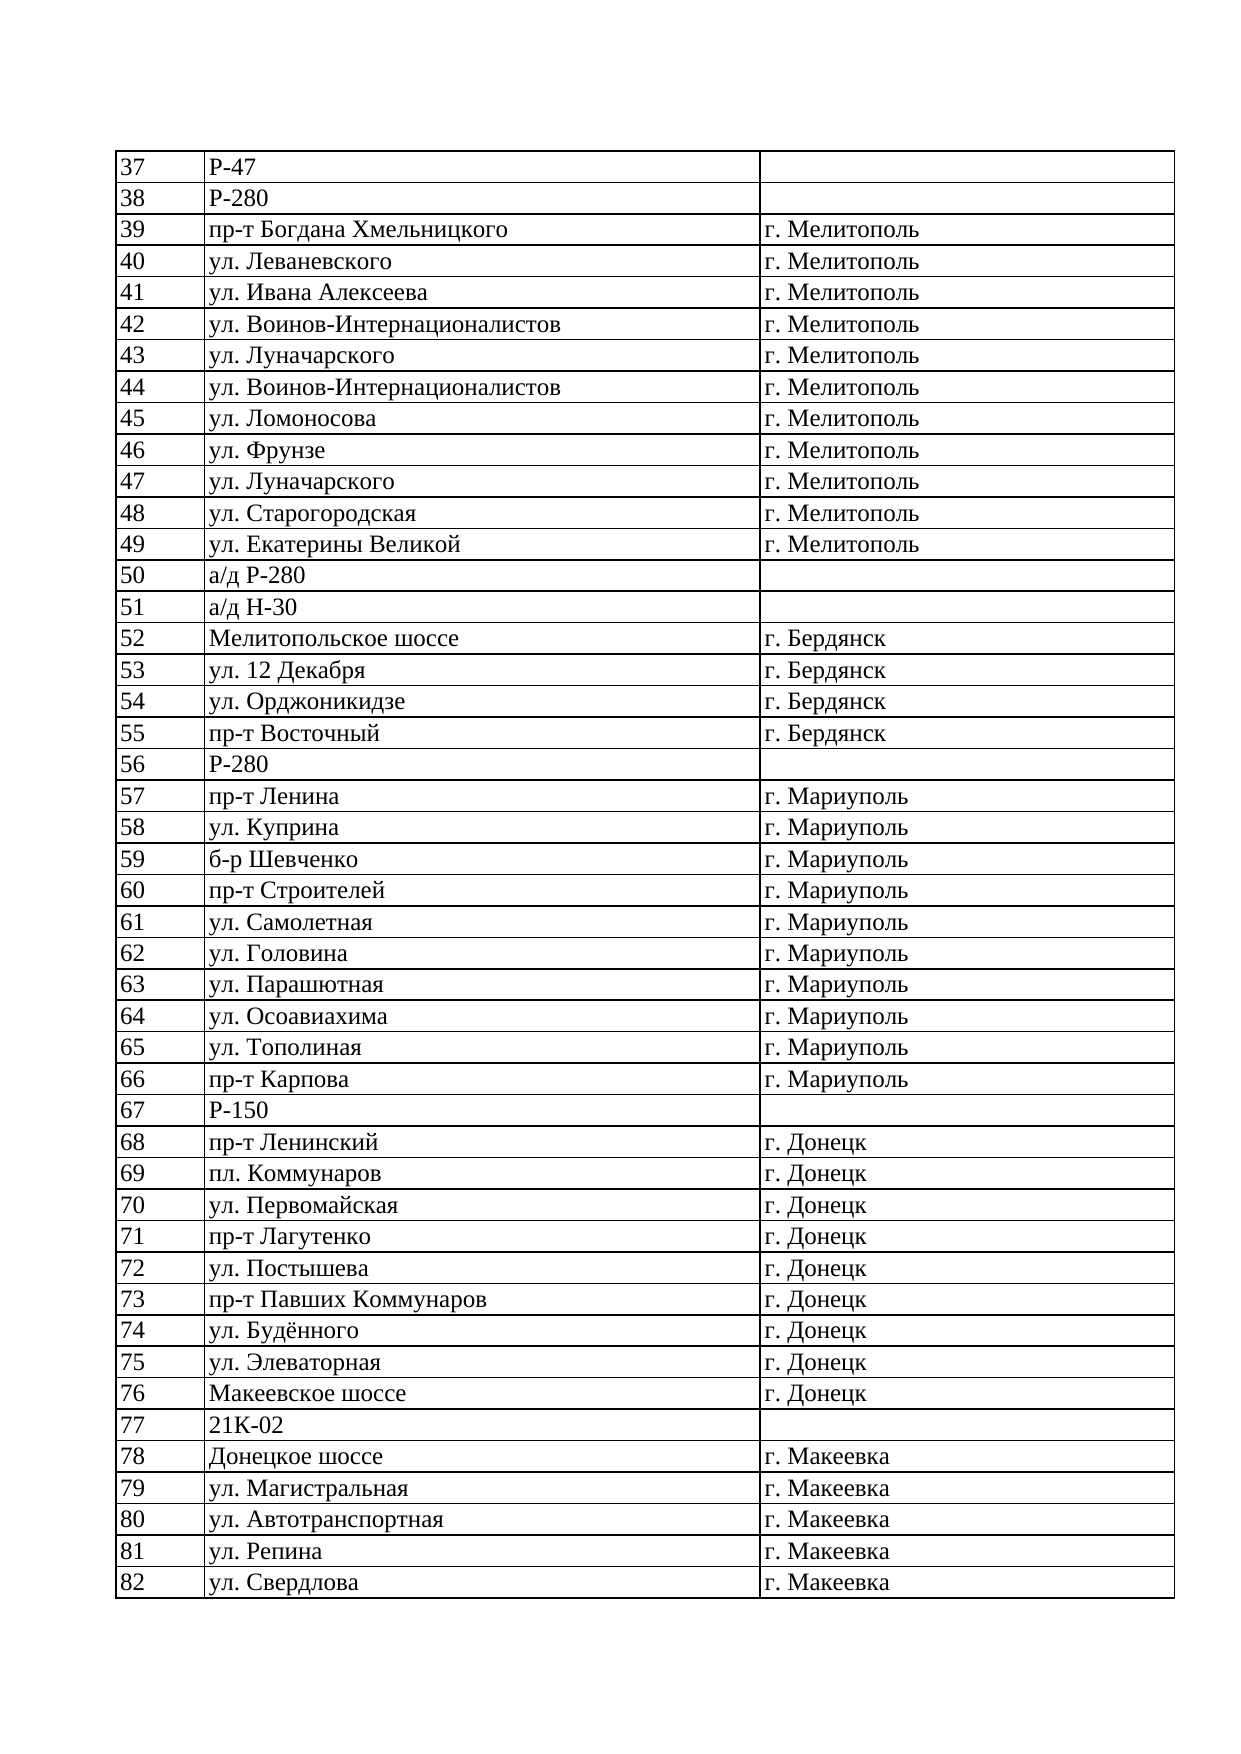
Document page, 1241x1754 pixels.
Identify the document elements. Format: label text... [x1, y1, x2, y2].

table_cell ул. Постышева [205, 1253, 759, 1282]
table_cell г. Бердянск [761, 686, 1174, 716]
table_cell ул. Парашютная [205, 970, 759, 999]
table_cell ул. 12 Декабря [205, 655, 759, 685]
table_cell а/д Р-280 [205, 561, 759, 590]
table_cell ул. Свердлова [205, 1567, 759, 1597]
table_cell г. Макеевка [761, 1536, 1174, 1566]
table_cell 82 [117, 1567, 204, 1597]
table_cell г. Мариуполь [761, 938, 1174, 968]
table_cell ул. Куприна [205, 812, 759, 842]
table_cell г. Мелитополь [761, 277, 1174, 307]
table_cell ул. Тополиная [205, 1032, 759, 1062]
table_cell ул. Осоавиахима [205, 1001, 759, 1031]
table_cell г. Бердянск [761, 623, 1174, 653]
table_cell ул. Головина [205, 938, 759, 968]
table_cell 54 [117, 686, 204, 716]
table_cell г. Мариуполь [761, 781, 1174, 811]
table_cell 56 [117, 749, 204, 779]
table_cell ул. Луначарского [205, 466, 759, 496]
table_cell 70 [117, 1190, 204, 1219]
table_cell г. Бердянск [761, 655, 1174, 685]
table_cell 53 [117, 655, 204, 685]
table_cell ул. Элеваторная [205, 1347, 759, 1377]
table_cell пл. Коммунаров [205, 1158, 759, 1188]
table_cell пр-т Павших Коммунаров [205, 1284, 759, 1314]
table_cell г. Макеевка [761, 1504, 1174, 1534]
table_cell ул. Ивана Алексеева [205, 277, 759, 307]
table_cell 52 [117, 623, 204, 653]
table_cell г. Мариуполь [761, 1001, 1174, 1031]
table_cell г. Донецк [761, 1378, 1174, 1408]
table_cell [761, 1095, 1174, 1125]
table_cell г. Мариуполь [761, 1032, 1174, 1062]
table_cell пр-т Лагутенко [205, 1221, 759, 1251]
table_cell 73 [117, 1284, 204, 1314]
table_cell пр-т Строителей [205, 875, 759, 905]
table_cell [761, 1410, 1174, 1440]
table_cell г. Мелитополь [761, 529, 1174, 559]
table_cell г. Донецк [761, 1284, 1174, 1314]
table_cell пр-т Ленинский [205, 1127, 759, 1157]
table_cell 71 [117, 1221, 204, 1251]
table_cell ул. Фрунзе [205, 435, 759, 464]
table_cell г. Мелитополь [761, 435, 1174, 464]
table_cell ул. Автотранспортная [205, 1504, 759, 1534]
table_cell 38 [117, 183, 204, 213]
table_cell 76 [117, 1378, 204, 1408]
table_cell г. Мелитополь [761, 403, 1174, 433]
table_cell г. Макеевка [761, 1441, 1174, 1471]
table_cell г. Мелитополь [761, 340, 1174, 370]
table_cell 47 [117, 466, 204, 496]
table_cell 79 [117, 1473, 204, 1503]
table_cell г. Мелитополь [761, 372, 1174, 402]
table_cell [761, 561, 1174, 590]
table_cell г. Мелитополь [761, 466, 1174, 496]
table_cell г. Мелитополь [761, 498, 1174, 527]
table_cell г. Мариуполь [761, 812, 1174, 842]
table_cell пр-т Богдана Хмельницкого [205, 215, 759, 244]
table_cell ул. Ломоносова [205, 403, 759, 433]
table_cell ул. Воинов-Интернационалистов [205, 309, 759, 339]
table_cell 59 [117, 844, 204, 873]
table_cell [761, 592, 1174, 622]
table_cell ул. Самолетная [205, 907, 759, 936]
table_cell ул. Луначарского [205, 340, 759, 370]
table_cell 42 [117, 309, 204, 339]
table_cell 40 [117, 246, 204, 276]
table_cell 39 [117, 215, 204, 244]
table_cell ул. Репина [205, 1536, 759, 1566]
table_cell 66 [117, 1064, 204, 1094]
table_cell г. Мелитополь [761, 309, 1174, 339]
table_cell г. Макеевка [761, 1473, 1174, 1503]
table_cell [761, 152, 1174, 181]
table_cell 41 [117, 277, 204, 307]
table_cell Мелитопольское шоссе [205, 623, 759, 653]
table_cell Р-280 [205, 749, 759, 779]
table_cell г. Мариуполь [761, 875, 1174, 905]
table_cell 65 [117, 1032, 204, 1062]
table_cell ул. Орджоникидзе [205, 686, 759, 716]
table_cell 81 [117, 1536, 204, 1566]
table_cell б-р Шевченко [205, 844, 759, 873]
table_cell 78 [117, 1441, 204, 1471]
table_cell г. Мариуполь [761, 1064, 1174, 1094]
table_cell 75 [117, 1347, 204, 1377]
table_cell ул. Воинов-Интернационалистов [205, 372, 759, 402]
table_cell г. Донецк [761, 1221, 1174, 1251]
table_cell 45 [117, 403, 204, 433]
table_cell а/д Н-30 [205, 592, 759, 622]
table_cell 50 [117, 561, 204, 590]
table_cell ул. Леваневского [205, 246, 759, 276]
table_cell 51 [117, 592, 204, 622]
table_cell 49 [117, 529, 204, 559]
table_cell г. Макеевка [761, 1567, 1174, 1597]
table_cell г. Донецк [761, 1347, 1174, 1377]
table_cell Донецкое шоссе [205, 1441, 759, 1471]
table_cell г. Донецк [761, 1158, 1174, 1188]
table_cell г. Бердянск [761, 718, 1174, 748]
table_cell 44 [117, 372, 204, 402]
table_cell [761, 749, 1174, 779]
table_cell 72 [117, 1253, 204, 1282]
table_cell г. Мариуполь [761, 844, 1174, 873]
table_cell 62 [117, 938, 204, 968]
table_cell 57 [117, 781, 204, 811]
table_cell Р-280 [205, 183, 759, 213]
table_cell 61 [117, 907, 204, 936]
table_cell г. Мариуполь [761, 970, 1174, 999]
table_cell пр-т Ленина [205, 781, 759, 811]
table_cell ул. Первомайская [205, 1190, 759, 1219]
table_cell ул. Екатерины Великой [205, 529, 759, 559]
table_cell 43 [117, 340, 204, 370]
table_cell 68 [117, 1127, 204, 1157]
table_cell 67 [117, 1095, 204, 1125]
table_cell Р-150 [205, 1095, 759, 1125]
table_cell ул. Будённого [205, 1316, 759, 1345]
table_cell г. Донецк [761, 1127, 1174, 1157]
table_cell ул. Магистральная [205, 1473, 759, 1503]
table_cell 63 [117, 970, 204, 999]
table_cell 60 [117, 875, 204, 905]
table_cell 77 [117, 1410, 204, 1440]
table_cell г. Донецк [761, 1253, 1174, 1282]
table_cell Р-47 [205, 152, 759, 181]
table_cell пр-т Карпова [205, 1064, 759, 1094]
table_cell 37 [117, 152, 204, 181]
table_cell 46 [117, 435, 204, 464]
table_cell 21К-02 [205, 1410, 759, 1440]
table_cell [761, 183, 1174, 213]
table_cell Макеевское шоссе [205, 1378, 759, 1408]
table_cell 69 [117, 1158, 204, 1188]
table_cell 74 [117, 1316, 204, 1345]
table_cell 64 [117, 1001, 204, 1031]
table_cell 48 [117, 498, 204, 527]
table_cell г. Мариуполь [761, 907, 1174, 936]
table_cell 55 [117, 718, 204, 748]
table_cell 58 [117, 812, 204, 842]
table_cell г. Мелитополь [761, 215, 1174, 244]
table_cell пр-т Восточный [205, 718, 759, 748]
table_cell 80 [117, 1504, 204, 1534]
table_cell г. Мелитополь [761, 246, 1174, 276]
table_cell ул. Старогородская [205, 498, 759, 527]
table_cell г. Донецк [761, 1316, 1174, 1345]
table_cell г. Донецк [761, 1190, 1174, 1219]
